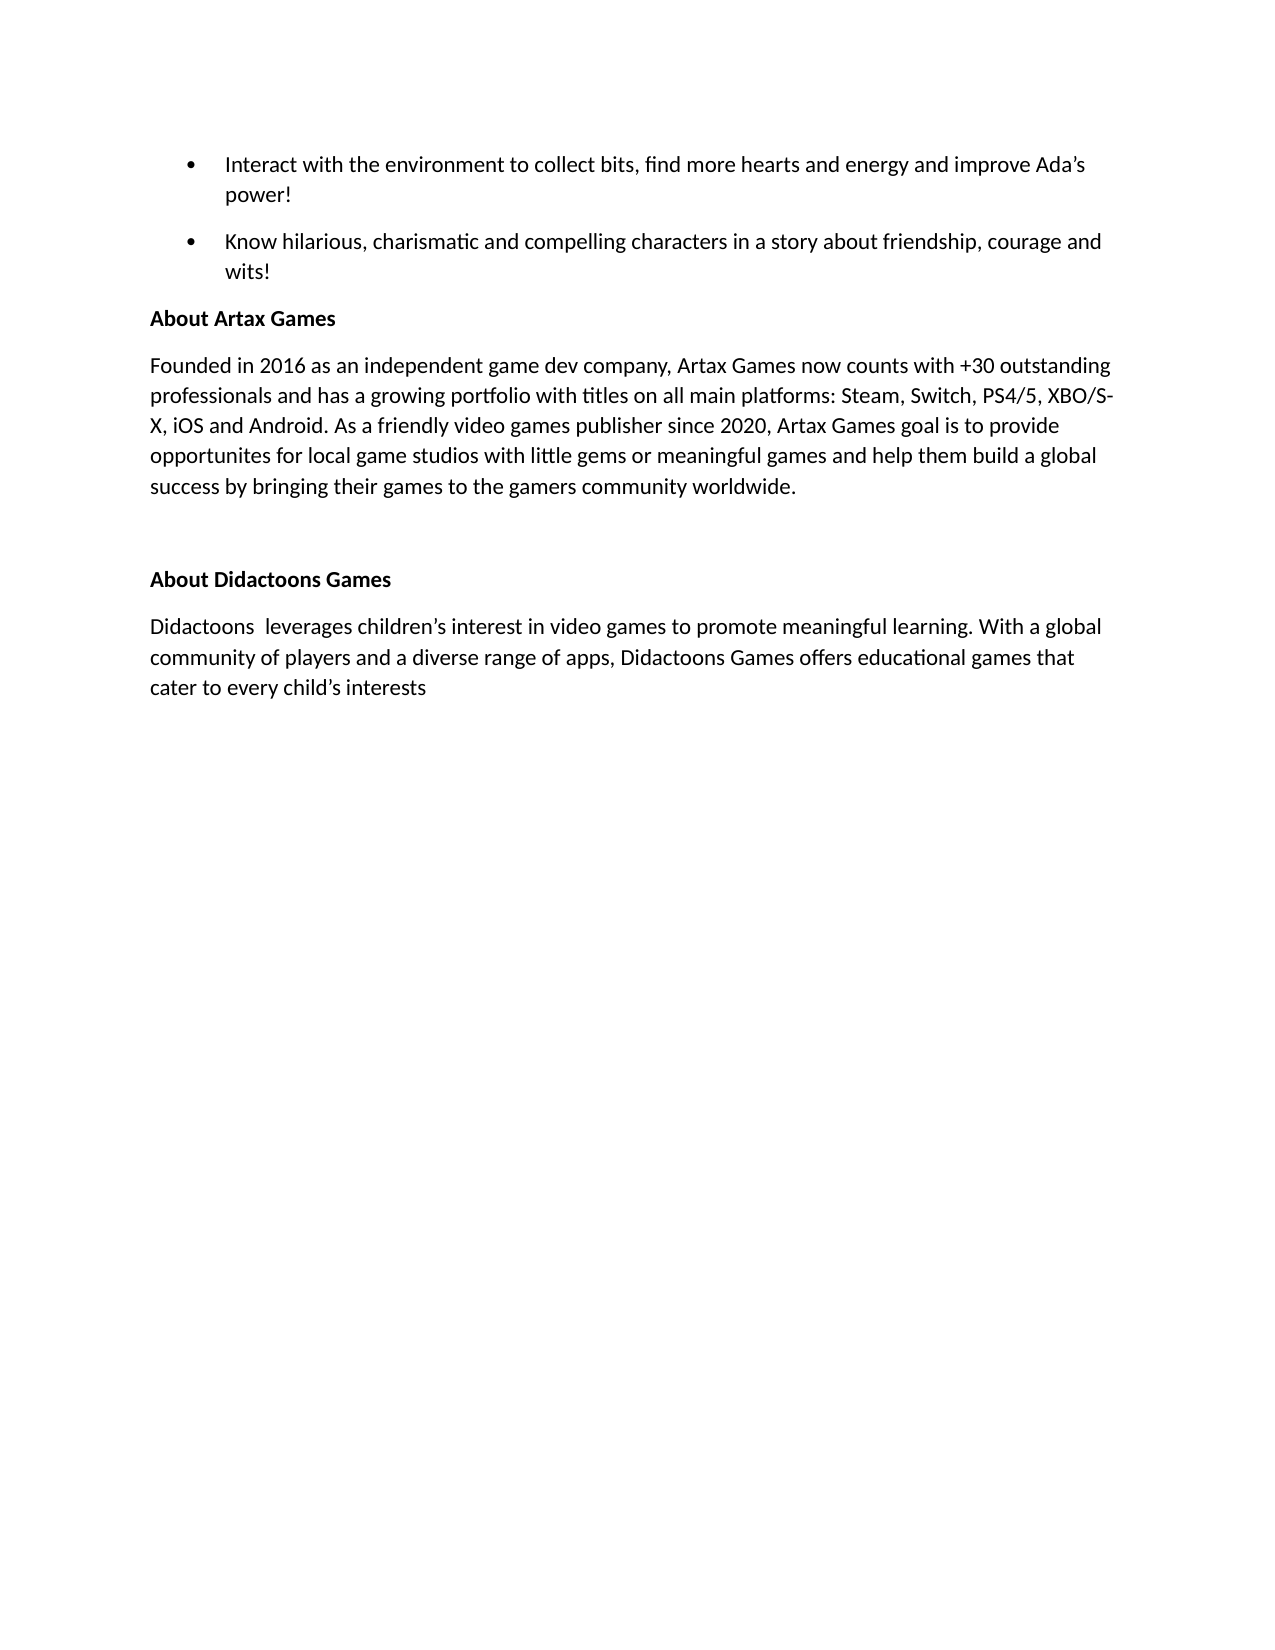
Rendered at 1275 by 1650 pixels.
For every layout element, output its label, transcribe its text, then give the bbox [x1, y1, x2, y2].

text About Didactoons Games [150, 566, 1125, 594]
list Know hilarious, charismatic and compelling characters in a story about friendship, courage and wits! [187, 227, 1125, 285]
text Didactoons leverages children’s interest in video games to promote meaningful learning. With a global community of players and a diverse range of apps, Didactoons Games offers educational games that cater to every child’s interests [150, 612, 1125, 701]
text About Artax Games [150, 304, 1125, 332]
list Interact with the environment to collect bits, find more hearts and energy and improve Ada’s power! [187, 150, 1125, 208]
text Founded in 2016 as an independent game dev company, Artax Games now counts with +30 outstanding professionals and has a growing portfolio with titles on all main platforms: Steam, Switch, PS4/5, XBO/S-X, iOS and Android. As a friendly video games publisher since 2020, Artax Games goal is to provide opportunites for local game studios with little gems or meaningful games and help them build a global success by bringing their games to the gamers community worldwide. [150, 351, 1125, 500]
